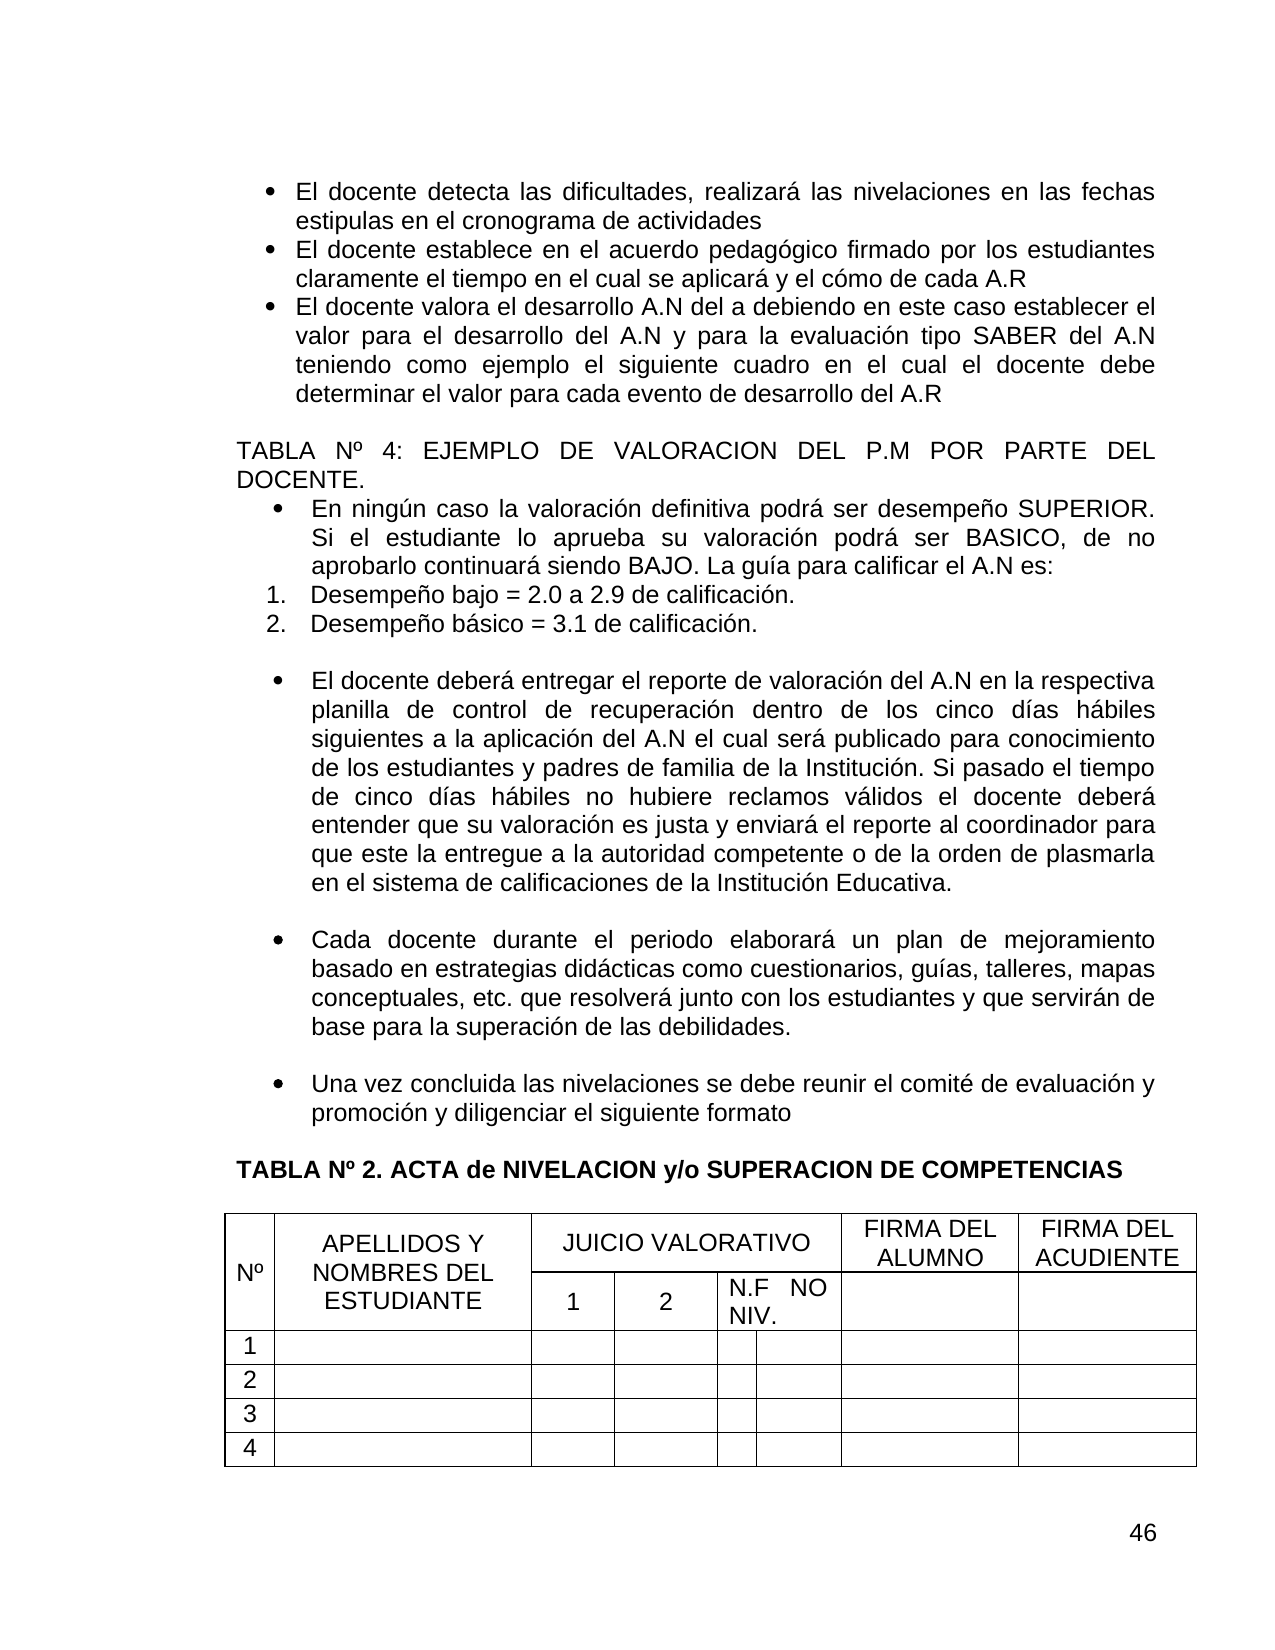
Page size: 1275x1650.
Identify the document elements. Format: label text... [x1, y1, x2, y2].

table_cell 1 [532, 1273, 614, 1330]
list El docente establece en el acuerdo pedagógico firmado por los estudiantes claramente el tiempo en el cual se aplicará y el cómo de cada A.R [266, 235, 1157, 292]
table_cell [842, 1433, 1018, 1466]
table_header Nº [226, 1214, 274, 1330]
table_cell [1019, 1331, 1196, 1364]
table_header APELLIDOS Y NOMBRES DEL ESTUDIANTE [275, 1214, 531, 1330]
table_header JUICIO VALORATIVO [532, 1214, 841, 1271]
list El docente deberá entregar el reporte de valoración del A.N en la respectiva planilla de control de recuperación dentro de los cinco días hábiles siguientes a la aplicación del A.N el cual será publicado para conocimiento de los estudiantes y padres de familia de la Institución. Si pasado el tiempo de cinco días hábiles no hubiere reclamos válidos el docente deberá entender que su valoración es justa y enviará el reporte al coordinador para que este la entregue a la autoridad competente o de la orden de plasmarla en el sistema de calificaciones de la Institución Educativa. [274, 666, 1157, 896]
table_cell [757, 1331, 841, 1364]
table_cell [718, 1399, 756, 1432]
table_cell [757, 1433, 841, 1466]
table_cell [1019, 1433, 1196, 1466]
table_cell [532, 1433, 614, 1466]
text TABLA Nº 2. ACTA de NIVELACION y/o SUPERACION DE COMPETENCIAS [236, 1155, 1157, 1184]
table_cell [718, 1365, 756, 1398]
list En ningún caso la valoración definitiva podrá ser desempeño SUPERIOR. Si el estudiante lo aprueba su valoración podrá ser BASICO, de no aprobarlo continuará siendo BAJO. La guía para calificar el A.N es: [274, 494, 1157, 580]
table_header FIRMA DEL ALUMNO [842, 1214, 1018, 1271]
table_header FIRMA DEL ACUDIENTE [1019, 1214, 1196, 1271]
table_cell [1019, 1273, 1196, 1330]
table_cell [842, 1273, 1018, 1330]
table_cell [275, 1365, 531, 1398]
table_cell [532, 1365, 614, 1398]
list Desempeño básico = 3.1 de calificación. [266, 609, 1157, 638]
table_cell [757, 1399, 841, 1432]
table_cell [275, 1331, 531, 1364]
table_cell [532, 1331, 614, 1364]
text TABLA Nº 4: EJEMPLO DE VALORACION DEL P.M POR PARTE DEL DOCENTE. [236, 436, 1157, 494]
table_cell [275, 1433, 531, 1466]
table_cell [718, 1331, 756, 1364]
table_cell [842, 1331, 1018, 1364]
table_cell [1019, 1399, 1196, 1432]
table_cell [1019, 1365, 1196, 1398]
list Una vez concluida las nivelaciones se debe reunir el comité de evaluación y promoción y diligenciar el siguiente formato [274, 1069, 1157, 1127]
table_cell [842, 1365, 1018, 1398]
table_cell [532, 1399, 614, 1432]
table_cell 2 [615, 1273, 717, 1330]
table_cell [757, 1365, 841, 1398]
table_cell [615, 1365, 717, 1398]
table_cell 4 [226, 1433, 274, 1466]
table_cell [718, 1433, 756, 1466]
list Cada docente durante el periodo elaborará un plan de mejoramiento basado en estrategias didácticas como cuestionarios, guías, talleres, mapas conceptuales, etc. que resolverá junto con los estudiantes y que servirán de base para la superación de las debilidades. [274, 925, 1157, 1040]
table_cell 3 [226, 1399, 274, 1432]
table_cell 2 [226, 1365, 274, 1398]
table_cell [615, 1399, 717, 1432]
list El docente detecta las dificultades, realizará las nivelaciones en las fechas estipulas en el cronograma de actividades [266, 177, 1157, 235]
table_cell [275, 1399, 531, 1432]
table_cell [842, 1399, 1018, 1432]
table_cell N.F NO NIV. [718, 1273, 841, 1330]
list El docente valora el desarrollo A.N del a debiendo en este caso establecer el valor para el desarrollo del A.N y para la evaluación tipo SABER del A.N teniendo como ejemplo el siguiente cuadro en el cual el docente debe determinar el valor para cada evento de desarrollo del A.R [266, 292, 1157, 407]
table_cell [615, 1331, 717, 1364]
table_cell [615, 1433, 717, 1466]
table_cell 1 [226, 1331, 274, 1364]
list Desempeño bajo = 2.0 a 2.9 de calificación. [266, 580, 1157, 609]
